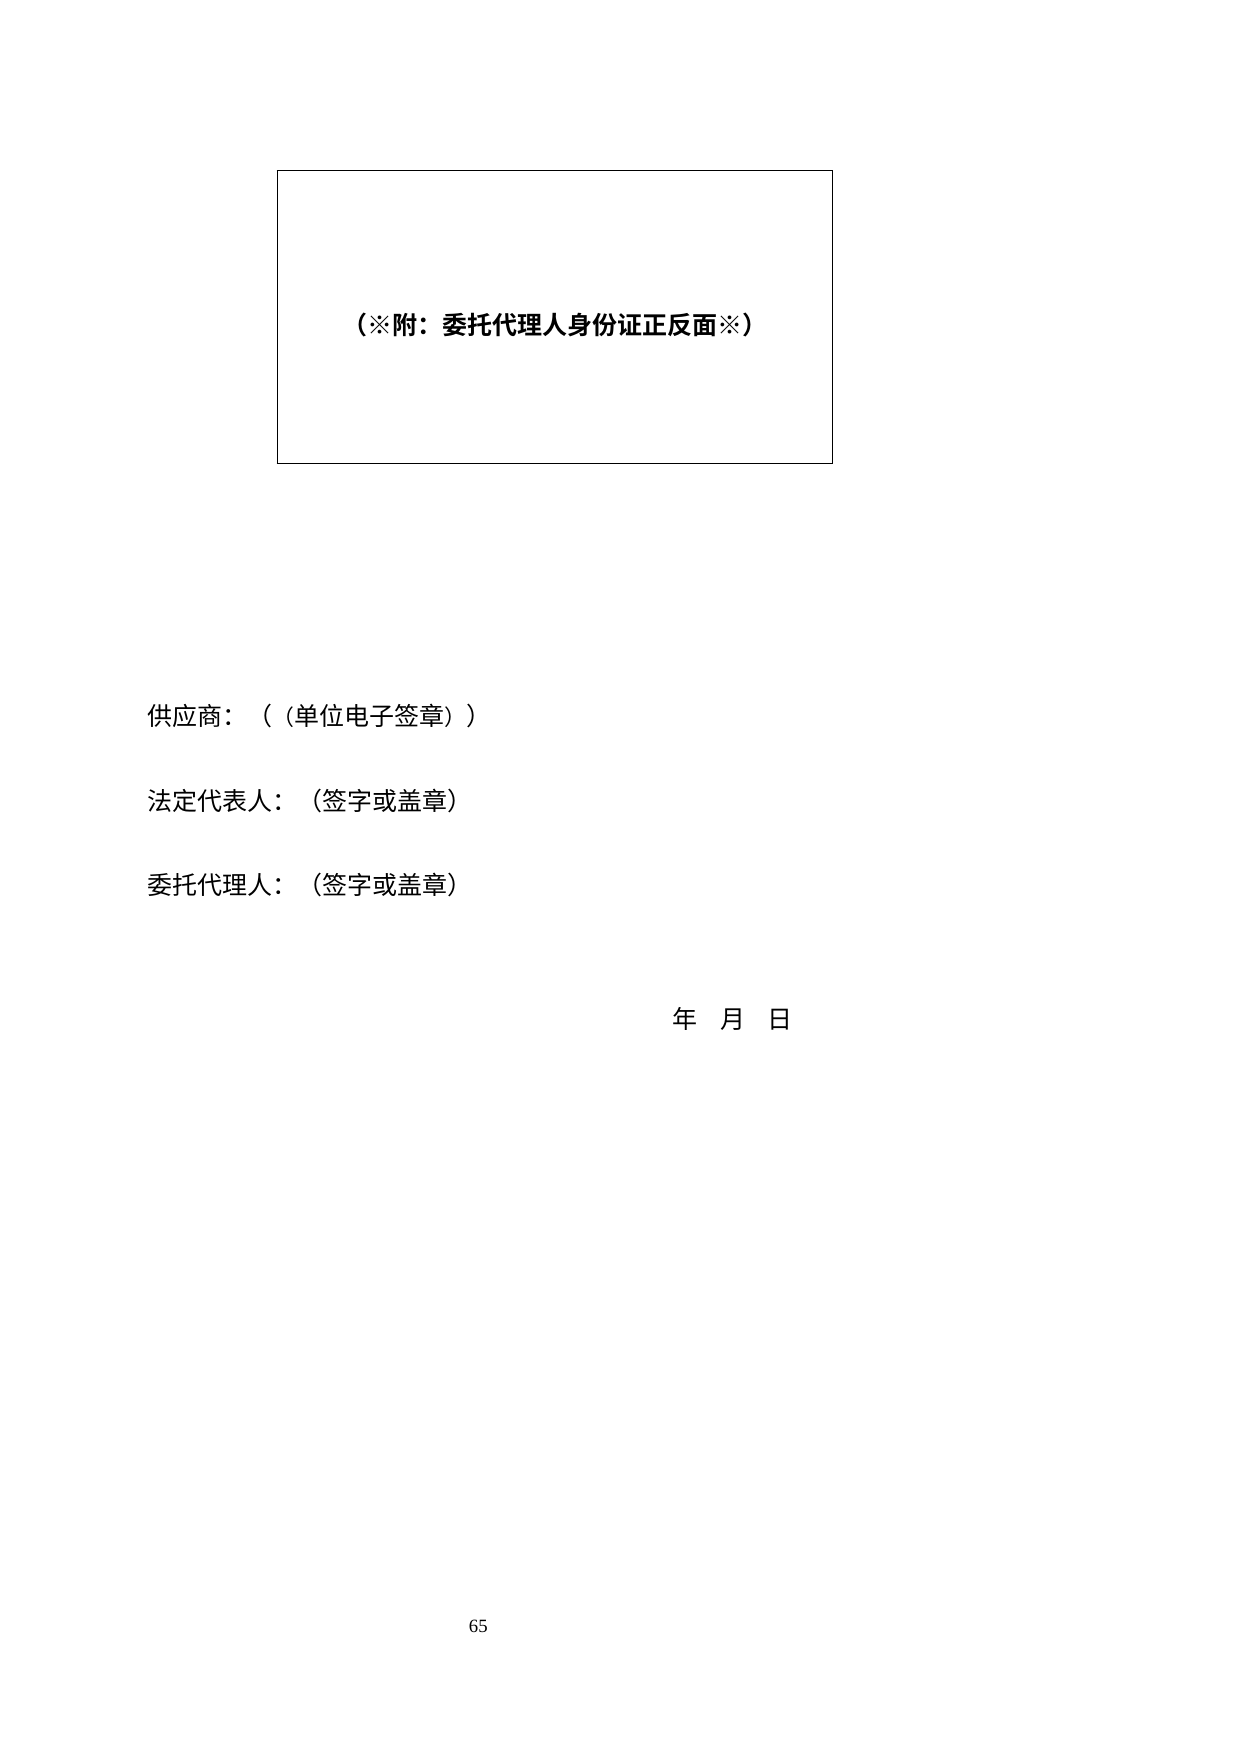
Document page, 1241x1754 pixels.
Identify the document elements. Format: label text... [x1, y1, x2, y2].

text 委托代理人：（签字或盖章） [148, 850, 1090, 917]
text 法定代表人：（签字或盖章） [148, 766, 1090, 832]
text 供应商：（（单位电子签章）） [148, 682, 1090, 748]
text 年 月 日 [148, 985, 1090, 1051]
table_header （※附：委托代理人身份证正反面※） [278, 171, 832, 463]
